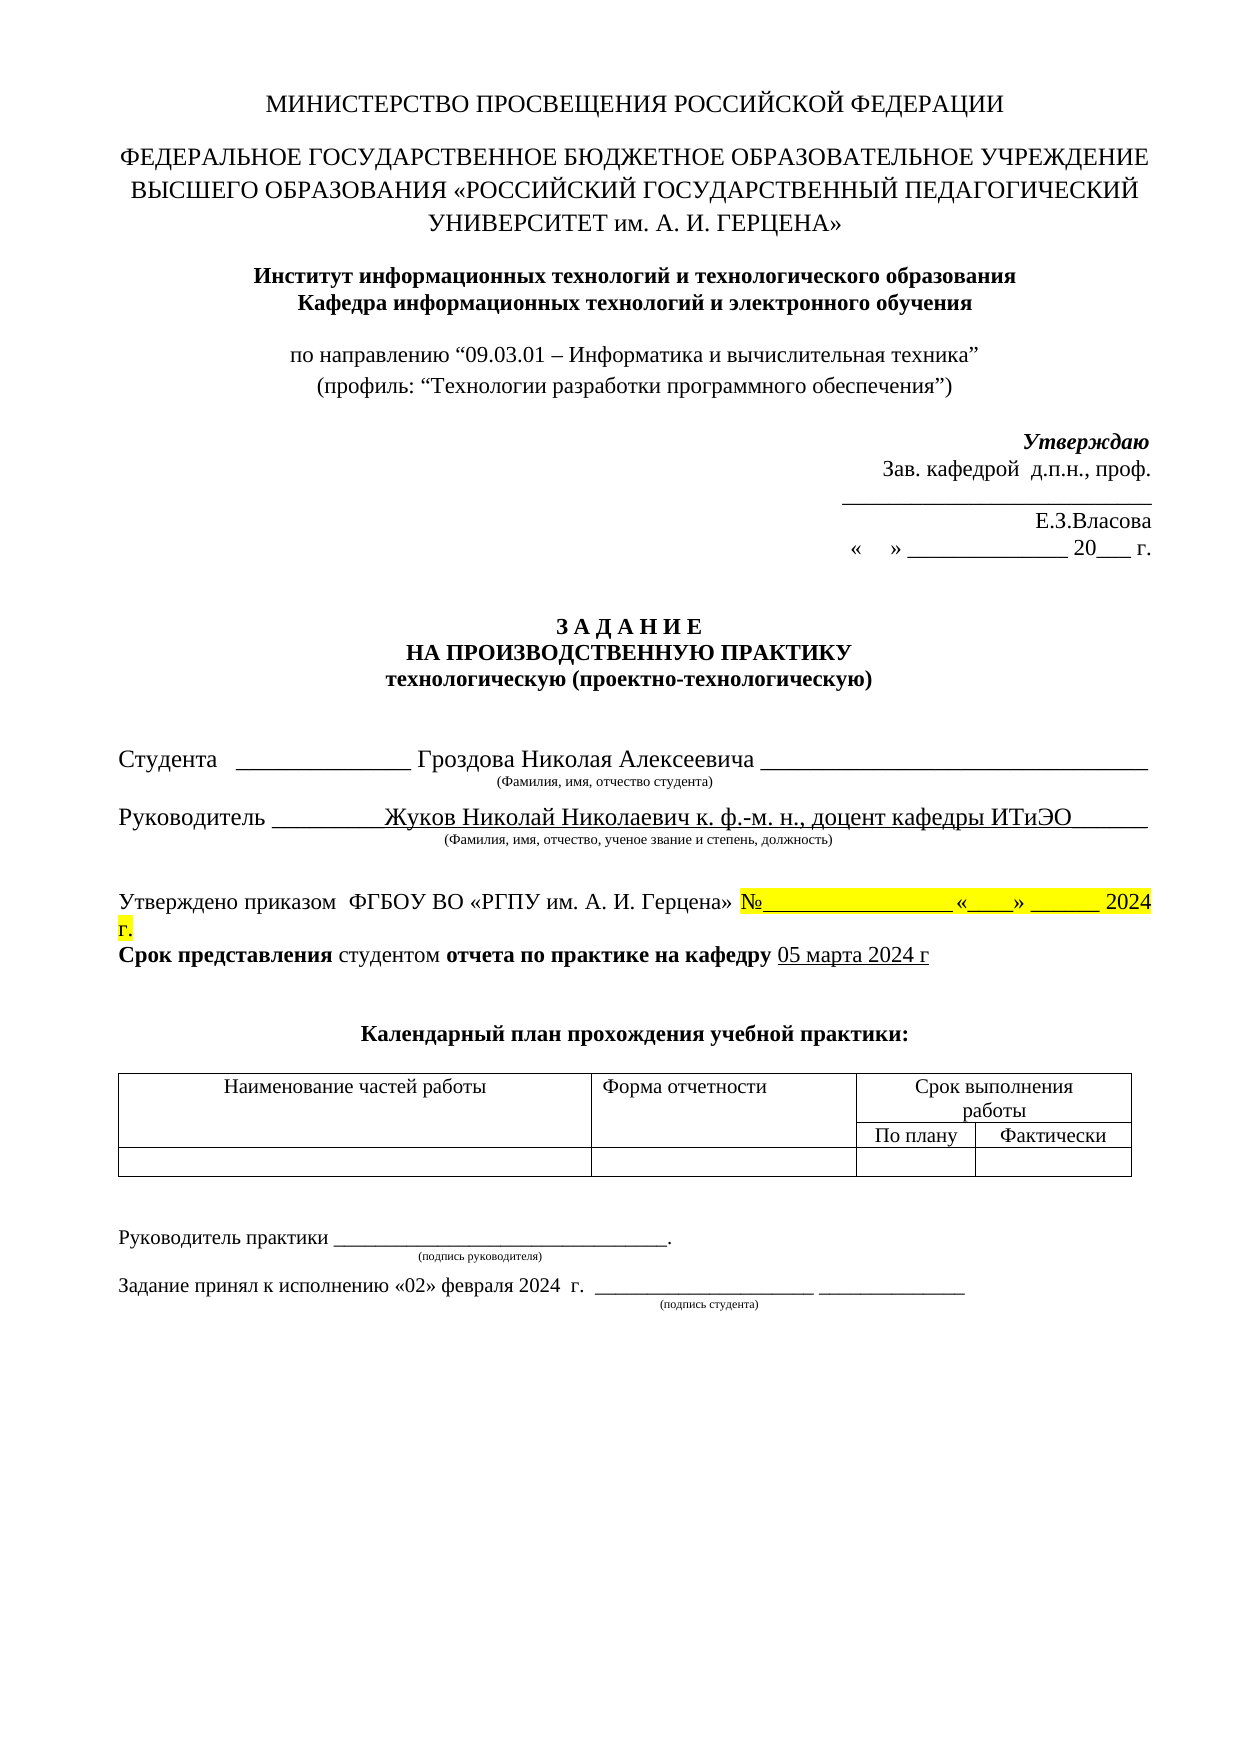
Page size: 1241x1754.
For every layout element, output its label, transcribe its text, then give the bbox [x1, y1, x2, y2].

text Е.З.Власова [62, 507, 1152, 534]
table_header Форма отчетности [592, 1074, 856, 1147]
text Задание принял к исполнению «02» февраля 2024 г. _____________________ ______________ [118, 1273, 1152, 1297]
text Кафедра информационных технологий и электронного обучения [118, 289, 1152, 315]
table_cell [976, 1148, 1131, 1176]
table_cell [592, 1148, 856, 1176]
text Студента ______________ Гроздова Николая Алексеевича _______________________________ [118, 744, 1152, 773]
table_cell Фактически [976, 1123, 1131, 1147]
text НА ПРОИЗВОДСТВЕННУЮ ПРАКТИКУ [62, 639, 1152, 665]
text технологическую (проектно-технологическую) [62, 665, 1152, 692]
table_cell По плану [857, 1123, 975, 1147]
text (Фамилия, имя, отчество, ученое звание и степень, должность) [118, 831, 1152, 859]
text Срок представления студентом отчета по практике на кафедру 05 марта 2024 г [118, 941, 1152, 967]
text Руководитель _________Жуков Николай Николаевич к. ф.-м. н., доцент кафедры ИТиЭО______ [118, 802, 1152, 831]
text (профиль: “Технологии разработки программного обеспечения”) [118, 372, 1152, 398]
table_cell [119, 1148, 591, 1176]
text МИНИСТЕРСТВО ПРОСВЕЩЕНИЯ РОССИЙСКОЙ ФЕДЕРАЦИИ [118, 89, 1152, 117]
text З А Д А Н И Е [62, 613, 1152, 639]
table_header Срок выполнения работы [857, 1074, 1131, 1122]
text Зав. кафедрой д.п.н., проф. [62, 454, 1152, 481]
text Календарный план прохождения учебной практики: [118, 1020, 1152, 1046]
text ФЕДЕРАЛЬНОЕ ГОСУДАРСТВЕННОЕ БЮДЖЕТНОЕ ОБРАЗОВАТЕЛЬНОЕ УЧРЕЖДЕНИЕ ВЫСШЕГО ОБРАЗОВАНИЯ «РОССИЙСКИЙ ГОСУДАРСТВЕННЫЙ ПЕДАГОГИЧЕСКИЙ УНИВЕРСИТЕТ им. А. И. ГЕРЦЕНА» [118, 142, 1152, 237]
text (подпись руководителя) [343, 1249, 1152, 1273]
text Утверждаю [62, 428, 1152, 454]
text (Фамилия, имя, отчество студента) [418, 773, 1152, 802]
text Утверждено приказом ФГБОУ ВО «РГПУ им. А. И. Герцена» № «____» ______ 2024 г. [118, 888, 1152, 941]
text ___________________________ [62, 481, 1152, 507]
text по направлению “09.03.01 – Информатика и вычислительная техника” [118, 341, 1152, 368]
table_header Наименование частей работы [119, 1074, 591, 1147]
table_cell [857, 1148, 975, 1176]
text (подпись студента) [118, 1297, 1152, 1321]
text Институт информационных технологий и технологического образования [118, 262, 1152, 289]
text « » ______________ 20___ г. [62, 534, 1152, 560]
text Руководитель практики ________________________________. [118, 1225, 1152, 1249]
